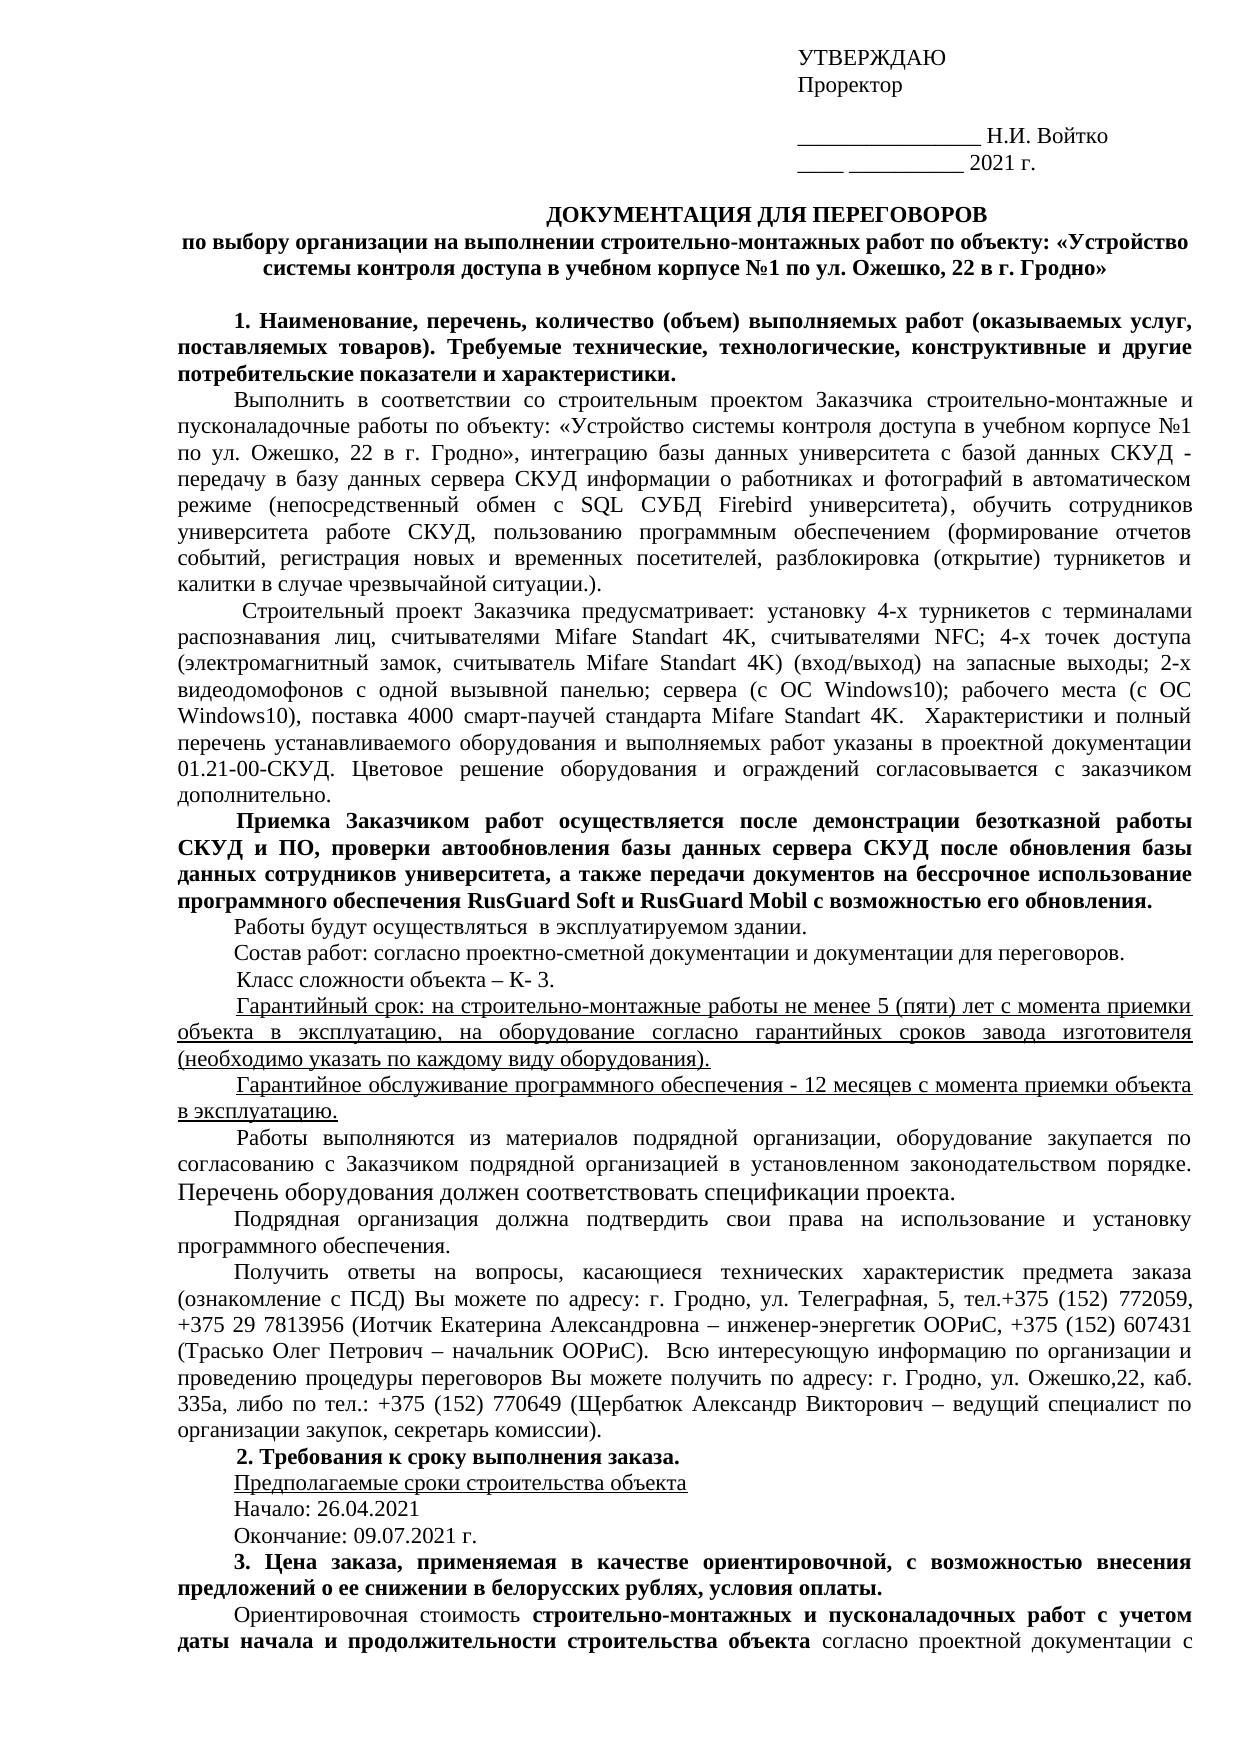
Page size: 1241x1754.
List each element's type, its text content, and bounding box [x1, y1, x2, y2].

text Получить ответы на вопросы, касающиеся технических характеристик предмета заказа (ознакомление с ПСД) Вы можете по адресу: г. Гродно, ул. Телеграфная, 5, тел.+375 (152) 772059, +375 29 7813956 (Иотчик Екатерина Александровна – инженер-энергетик ООРиС, +375 (152) 607431 (Трасько Олег Петрович – начальник ООРиС). Всю интересующую информацию по организации и проведению процедуры переговоров Вы можете получить по адресу: г. Гродно, ул. Ожешко,22, каб. 335а, либо по тел.: +375 (152) 770649 (Щербатюк Александр Викторович – ведущий специалист по организации закупок, секретарь комиссии). [177, 1258, 1193, 1443]
text Начало: 26.04.2021 [177, 1495, 1193, 1522]
text по выбору организации на выполнении строительно-монтажных работ по объекту: «Устройство системы контроля доступа в учебном корпусе №1 по ул. Ожешко, 22 в г. Гродно» [177, 228, 1193, 281]
text Предполагаемые сроки строительства объекта [177, 1469, 1193, 1495]
text Гарантийное обслуживание программного обеспечения - 12 месяцев с момента приемки объекта в эксплуатацию. [177, 1071, 1193, 1124]
text УТВЕРЖДАЮ [177, 44, 1193, 71]
text ДОКУМЕНТАЦИЯ ДЛЯ ПЕРЕГОВОРОВ [472, 201, 1193, 228]
text Класс сложности объекта – К- 3. [177, 966, 1193, 992]
text 3. Цена заказа, применяемая в качестве ориентировочной, с возможностью внесения предложений о ее снижении в белорусских рублях, условия оплаты. [177, 1548, 1193, 1601]
text Работы будут осуществляться в эксплуатируемом здании. [177, 913, 1193, 939]
text Работы выполняются из материалов подрядной организации, оборудование закупается по согласованию с Заказчиком подрядной организацией в установленном законодательством порядке. Перечень оборудования должен соответствовать спецификации проекта. [177, 1124, 1193, 1206]
text 2. Требования к сроку выполнения заказа. [177, 1443, 1193, 1469]
text Подрядная организация должна подтвердить свои права на использование и установку программного обеспечения. [177, 1206, 1193, 1258]
text 1. Наименование, перечень, количество (объем) выполняемых работ (оказываемых услуг, поставляемых товаров). Требуемые технические, технологические, конструктивные и другие потребительские показатели и характеристики. [177, 307, 1193, 386]
text ____ __________ 2021 г. [177, 149, 1193, 175]
text Выполнить в соответствии со строительным проектом Заказчика строительно-монтажные и пусконаладочные работы по объекту: «Устройство системы контроля доступа в учебном корпусе №1 по ул. Ожешко, 22 в г. Гродно», интеграцию базы данных университета с базой данных СКУД - передачу в базу данных сервера СКУД информации о работниках и фотографий в автоматическом режиме (непосредственный обмен с SQL СУБД Firebird университета), обучить сотрудников университета работе СКУД, пользованию программным обеспечением (формирование отчетов событий, регистрация новых и временных посетителей, разблокировка (открытие) турникетов и калитки в случае чрезвычайной ситуации.). [177, 386, 1193, 597]
text Строительный проект Заказчика предусматривает: установку 4-х турникетов с терминалами распознавания лиц, считывателями Mifare Standart 4K, считывателями NFC; 4-х точек доступа (электромагнитный замок, считыватель Mifare Standart 4K) (вход/выход) на запасные выходы; 2-х видеодомофонов с одной вызывной панелью; сервера (с ОС Windows10); рабочего места (с ОС Windows10), поставка 4000 смарт-паучей стандарта Mifare Standart 4K. Характеристики и полный перечень устанавливаемого оборудования и выполняемых работ указаны в проектной документации 01.21-00-СКУД. Цветовое решение оборудования и ограждений согласовывается с заказчиком дополнительно. [177, 597, 1193, 808]
text Приемка Заказчиком работ осуществляется после демонстрации безотказной работы СКУД и ПО, проверки автообновления базы данных сервера СКУД после обновления базы данных сотрудников университета, а также передачи документов на бессрочное использование программного обеспечения RusGuard Soft и RusGuard Mobil с возможностью его обновления. [177, 808, 1193, 913]
text Проректор [177, 71, 1193, 97]
text Окончание: 09.07.2021 г. [177, 1522, 1193, 1548]
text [177, 1601, 1193, 1653]
text Гарантийный срок: на строительно-монтажные работы не менее 5 (пяти) лет с момента приемки объекта в эксплуатацию, на оборудование согласно гарантийных сроков завода изготовителя (необходимо указать по каждому виду оборудования). [177, 1043, 1193, 1071]
text Гарантийный срок: на строительно-монтажные работы не менее 5 (пяти) лет с момента приемки объекта в эксплуатацию, на оборудование согласно гарантийных сроков завода изготовителя (необходимо указать по каждому виду оборудования). [177, 992, 1193, 1041]
text ________________ Н.И. Войтко [177, 122, 1193, 149]
text Состав работ: согласно проектно-сметной документации и документации для переговоров. [177, 939, 1193, 966]
